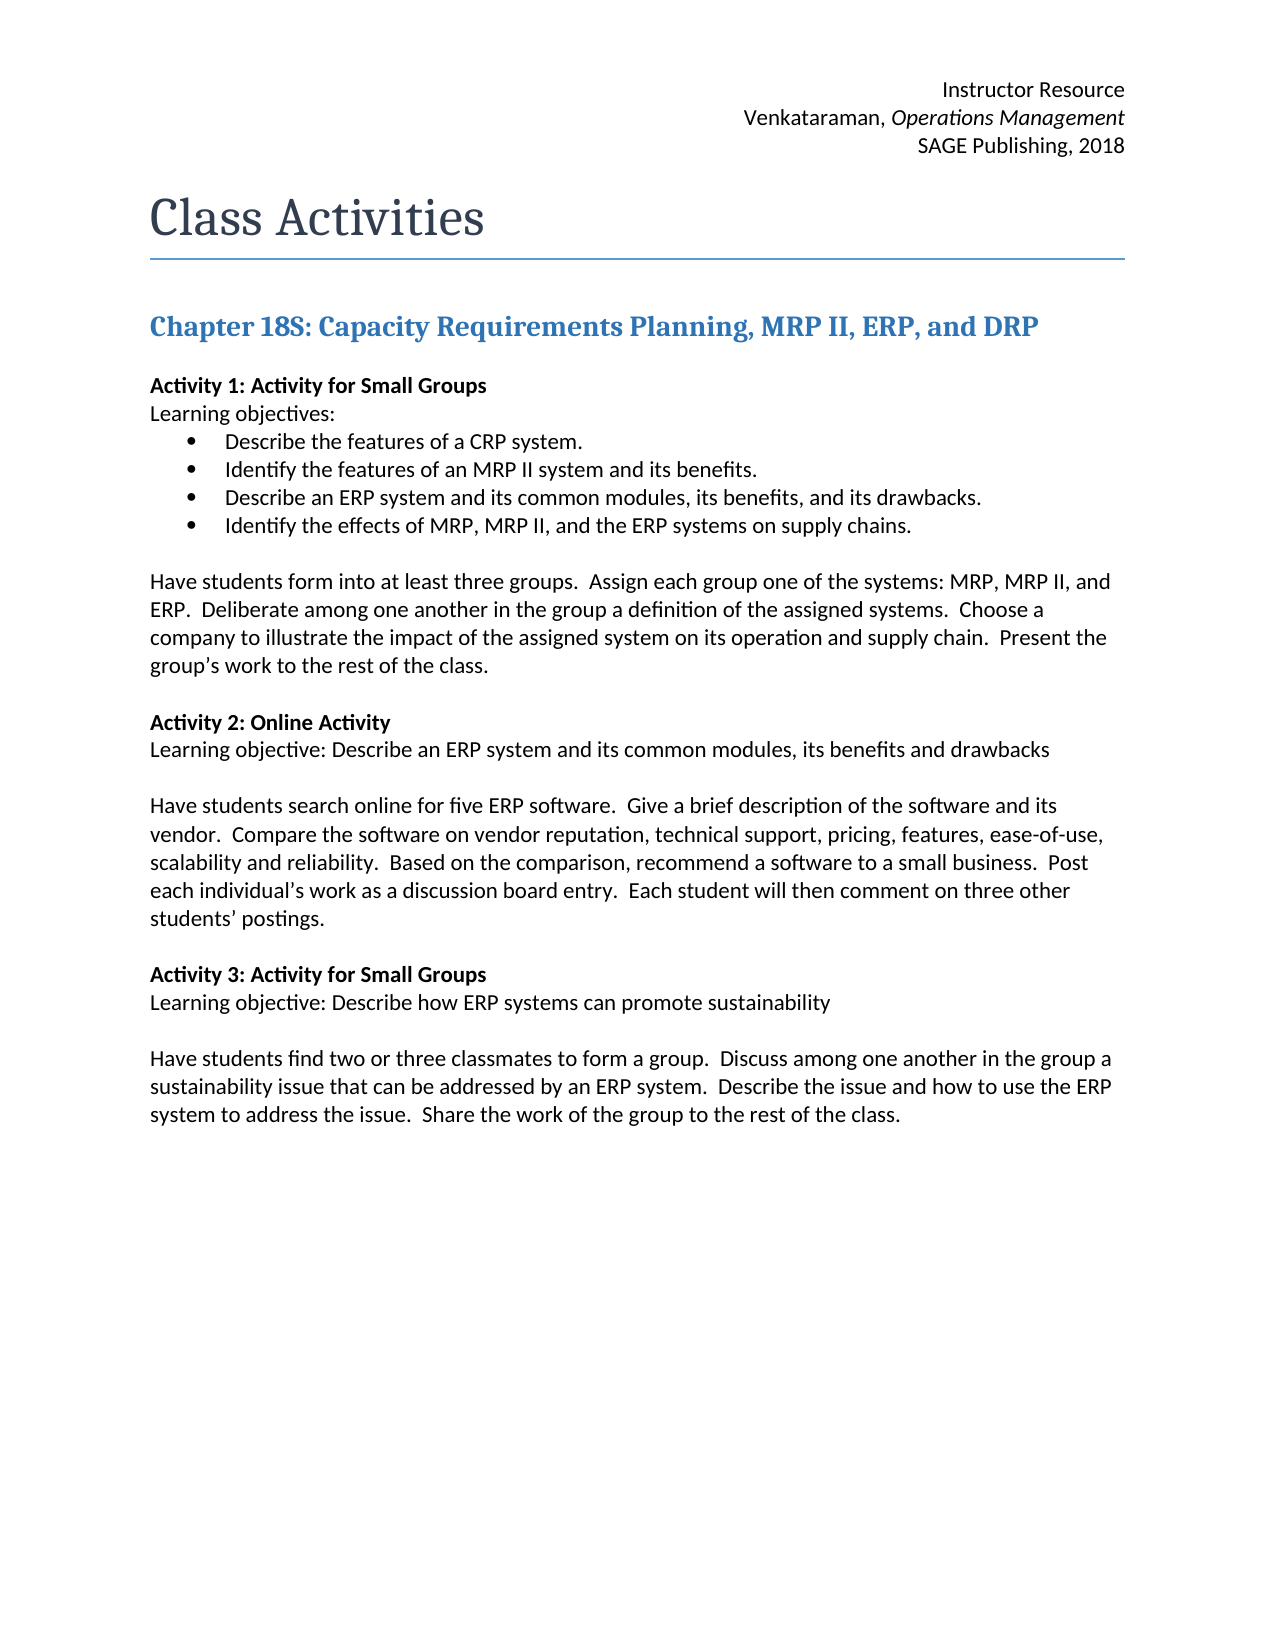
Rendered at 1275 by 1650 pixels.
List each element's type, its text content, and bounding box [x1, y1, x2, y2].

title Class Activities [150, 187, 1125, 258]
text Have students form into at least three groups. Assign each group one of the systems: MRP, MRP II, and ERP. Deliberate among one another in the group a definition of the assigned systems. Choose a company to illustrate the impact of the assigned system on its operation and supply chain. Present the group’s work to the rest of the class. [150, 567, 1125, 679]
text Learning objective: Describe how ERP systems can promote sustainability [150, 988, 1125, 1016]
text Activity 1: Activity for Small Groups [150, 371, 1125, 399]
text Have students find two or three classmates to form a group. Discuss among one another in the group a sustainability issue that can be addressed by an ERP system. Describe the issue and how to use the ERP system to address the issue. Share the work of the group to the rest of the class. [150, 1044, 1125, 1128]
list Describe the features of a CRP system. [187, 427, 1125, 455]
subtitle Chapter 18S: Capacity Requirements Planning, MRP II, ERP, and DRP [150, 310, 1125, 343]
text Activity 3: Activity for Small Groups [150, 960, 1125, 988]
text Learning objectives: [150, 399, 1125, 427]
text Have students search online for five ERP software. Give a brief description of the software and its vendor. Compare the software on vendor reputation, technical support, pricing, features, ease-of-use, scalability and reliability. Based on the comparison, recommend a software to a small business. Post each individual’s work as a discussion board entry. Each student will then comment on three other students’ postings. [150, 792, 1125, 932]
text Learning objective: Describe an ERP system and its common modules, its benefits and drawbacks [150, 736, 1125, 764]
list Identify the effects of MRP, MRP II, and the ERP systems on supply chains. [187, 511, 1125, 539]
list Describe an ERP system and its common modules, its benefits, and its drawbacks. [187, 483, 1125, 511]
list Identify the features of an MRP II system and its benefits. [187, 455, 1125, 483]
text Activity 2: Online Activity [150, 708, 1125, 736]
